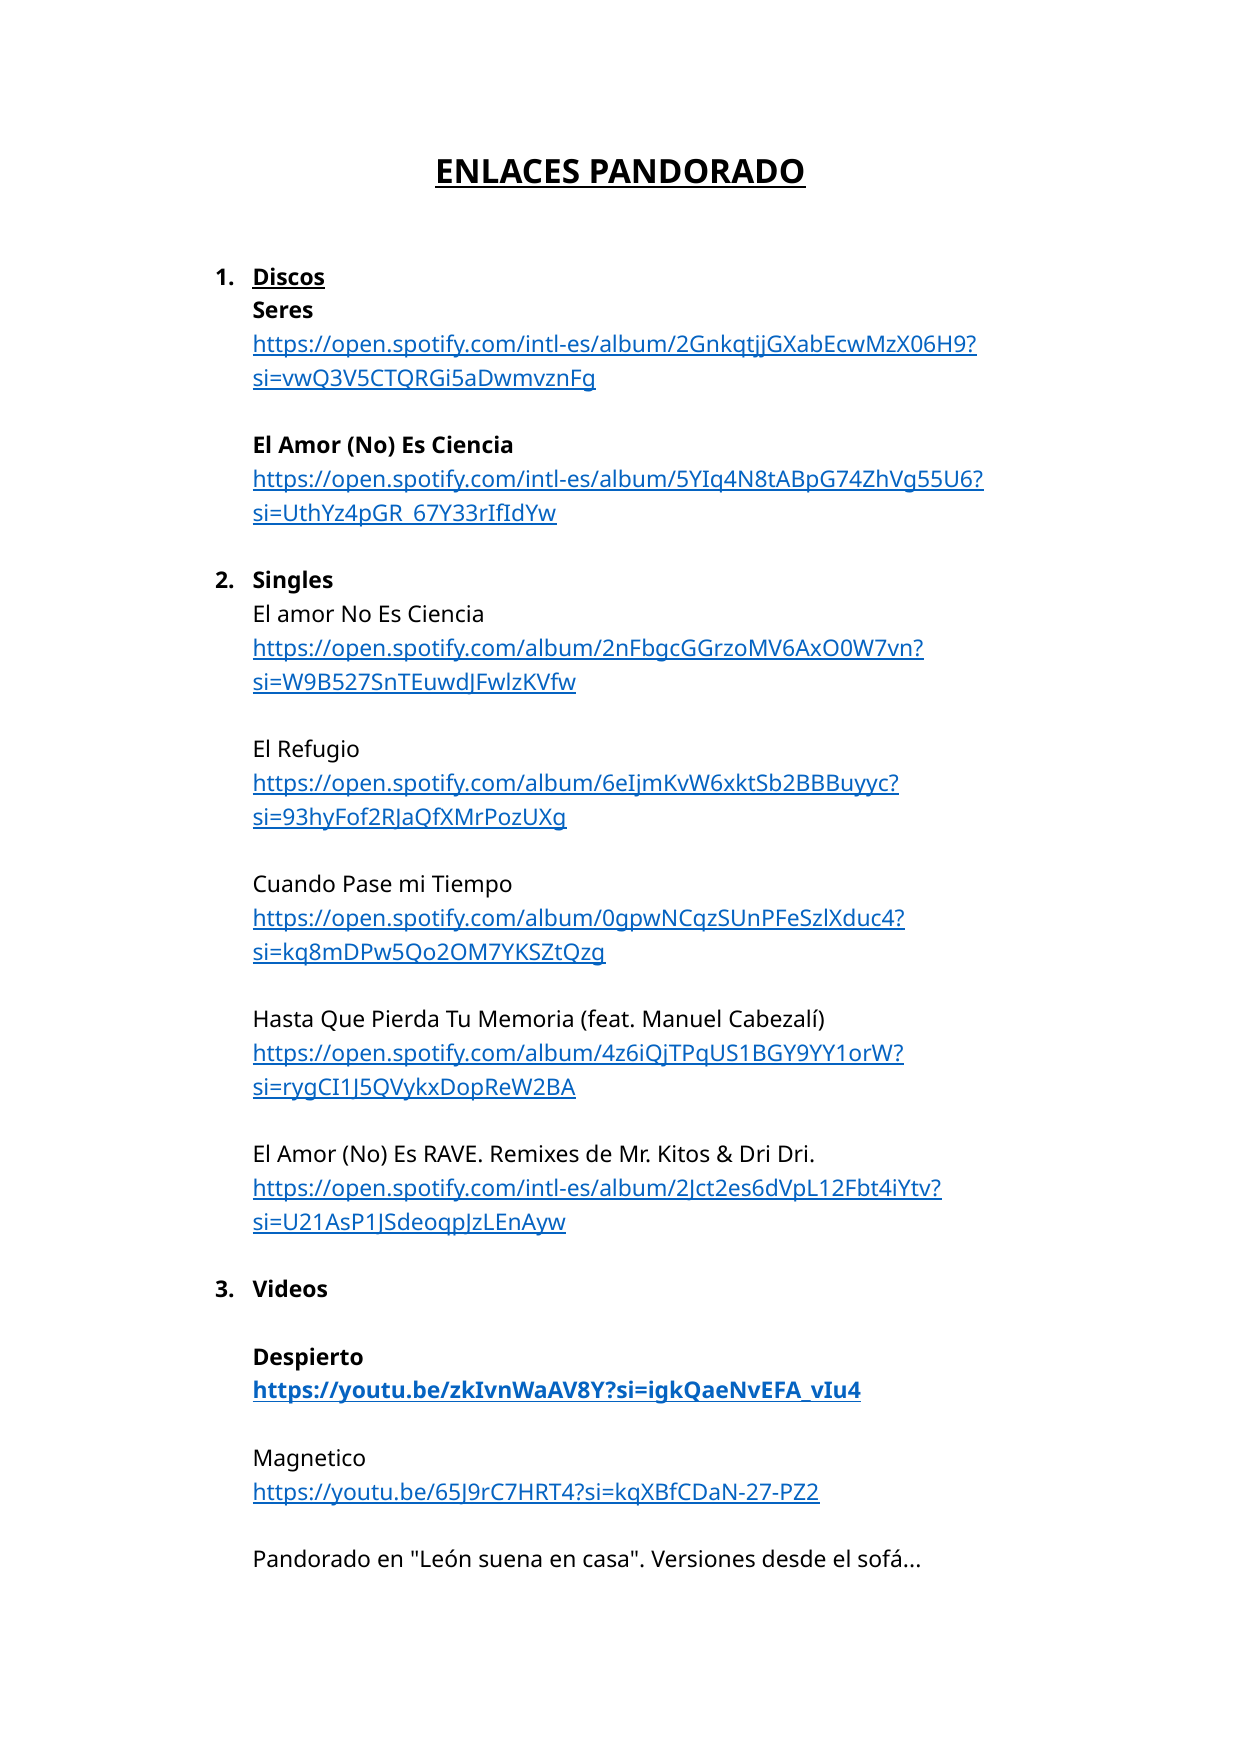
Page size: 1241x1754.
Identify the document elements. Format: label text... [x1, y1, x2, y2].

list https://open.spotify.com/intl-es/album/5YIq4N8tABpG74ZhVg55U6?si=UthYz4pGR_67Y33rIfIdYw [252, 463, 1063, 528]
list https://open.spotify.com/album/0gpwNCqzSUnPFeSzlXduc4?si=kq8mDPw5Qo2OM7YKSZtQzg [252, 902, 1063, 967]
list El Amor (No) Es Ciencia [252, 429, 1063, 461]
list Videos [215, 1273, 1063, 1304]
list Despierto [252, 1341, 1063, 1372]
list https://open.spotify.com/album/4z6iQjTPqUS1BGY9YY1orW?si=rygCI1J5QVykxDopReW2BA [252, 1037, 1063, 1102]
list https://open.spotify.com/album/6eIjmKvW6xktSb2BBBuyyc?si=93hyFof2RJaQfXMrPozUXg [252, 767, 1063, 832]
list El Refugio [252, 733, 1063, 764]
list Cuando Pase mi Tiempo [252, 868, 1063, 899]
list Magnetico [252, 1442, 1063, 1473]
list El Amor (No) Es RAVE. Remixes de Mr. Kitos & Dri Dri. [252, 1138, 1063, 1169]
list Hasta Que Pierda Tu Memoria (feat. Manuel Cabezalí) [252, 1003, 1063, 1034]
list El amor No Es Ciencia [252, 598, 1063, 629]
text ENLACES PANDORADO [177, 148, 1063, 193]
list https://youtu.be/65J9rC7HRT4?si=kqXBfCDaN-27-PZ2 [252, 1476, 1063, 1507]
list https://youtu.be/zkIvnWaAV8Y?si=igkQaeNvEFA_vIu4 [252, 1374, 1063, 1406]
list https://open.spotify.com/intl-es/album/2GnkqtjjGXabEcwMzX06H9?si=vwQ3V5CTQRGi5aDwmvznFg [252, 328, 1063, 393]
list Pandorado en "León suena en casa". Versiones desde el sofá... [252, 1543, 1063, 1574]
list https://open.spotify.com/intl-es/album/2Jct2es6dVpL12Fbt4iYtv?si=U21AsP1JSdeoqpJzLEnAyw [252, 1172, 1063, 1237]
list Discos [215, 261, 1063, 292]
list https://open.spotify.com/album/2nFbgcGGrzoMV6AxO0W7vn?si=W9B527SnTEuwdJFwlzKVfw [252, 632, 1063, 697]
list Singles [215, 564, 1063, 596]
list Seres [252, 294, 1063, 326]
